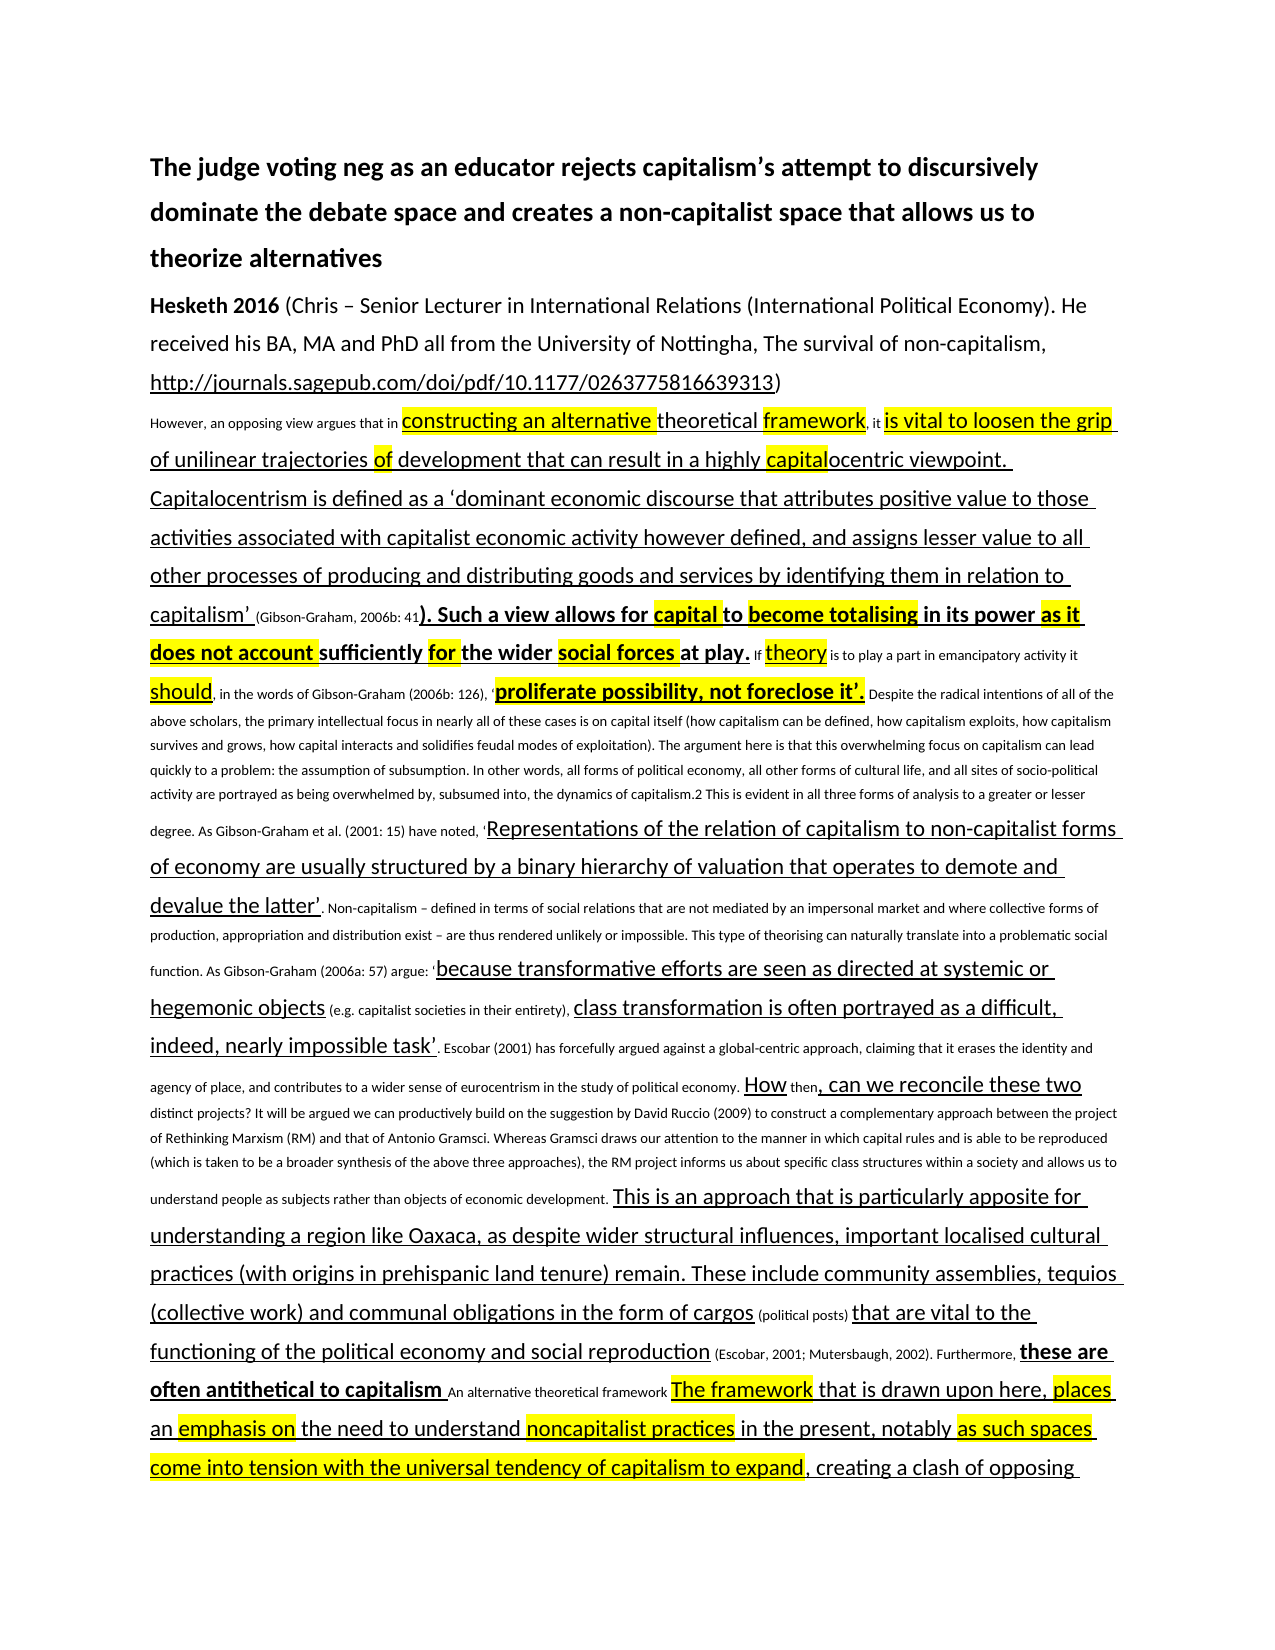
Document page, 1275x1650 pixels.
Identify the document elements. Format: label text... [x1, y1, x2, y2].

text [150, 407, 1125, 1481]
text Hesketh 2016 (Chris – Senior Lecturer in International Relations (International Political Economy). He received his BA, MA and PhD all from the University of Nottingha, The survival of non-capitalism, http://journals.sagepub.com/doi/pdf/10.1177/0263775816639313) [150, 291, 1125, 396]
subtitle The judge voting neg as an educator rejects capitalism’s attempt to discursively dominate the debate space and creates a non-capitalist space that allows us to theorize alternatives [150, 150, 1125, 274]
